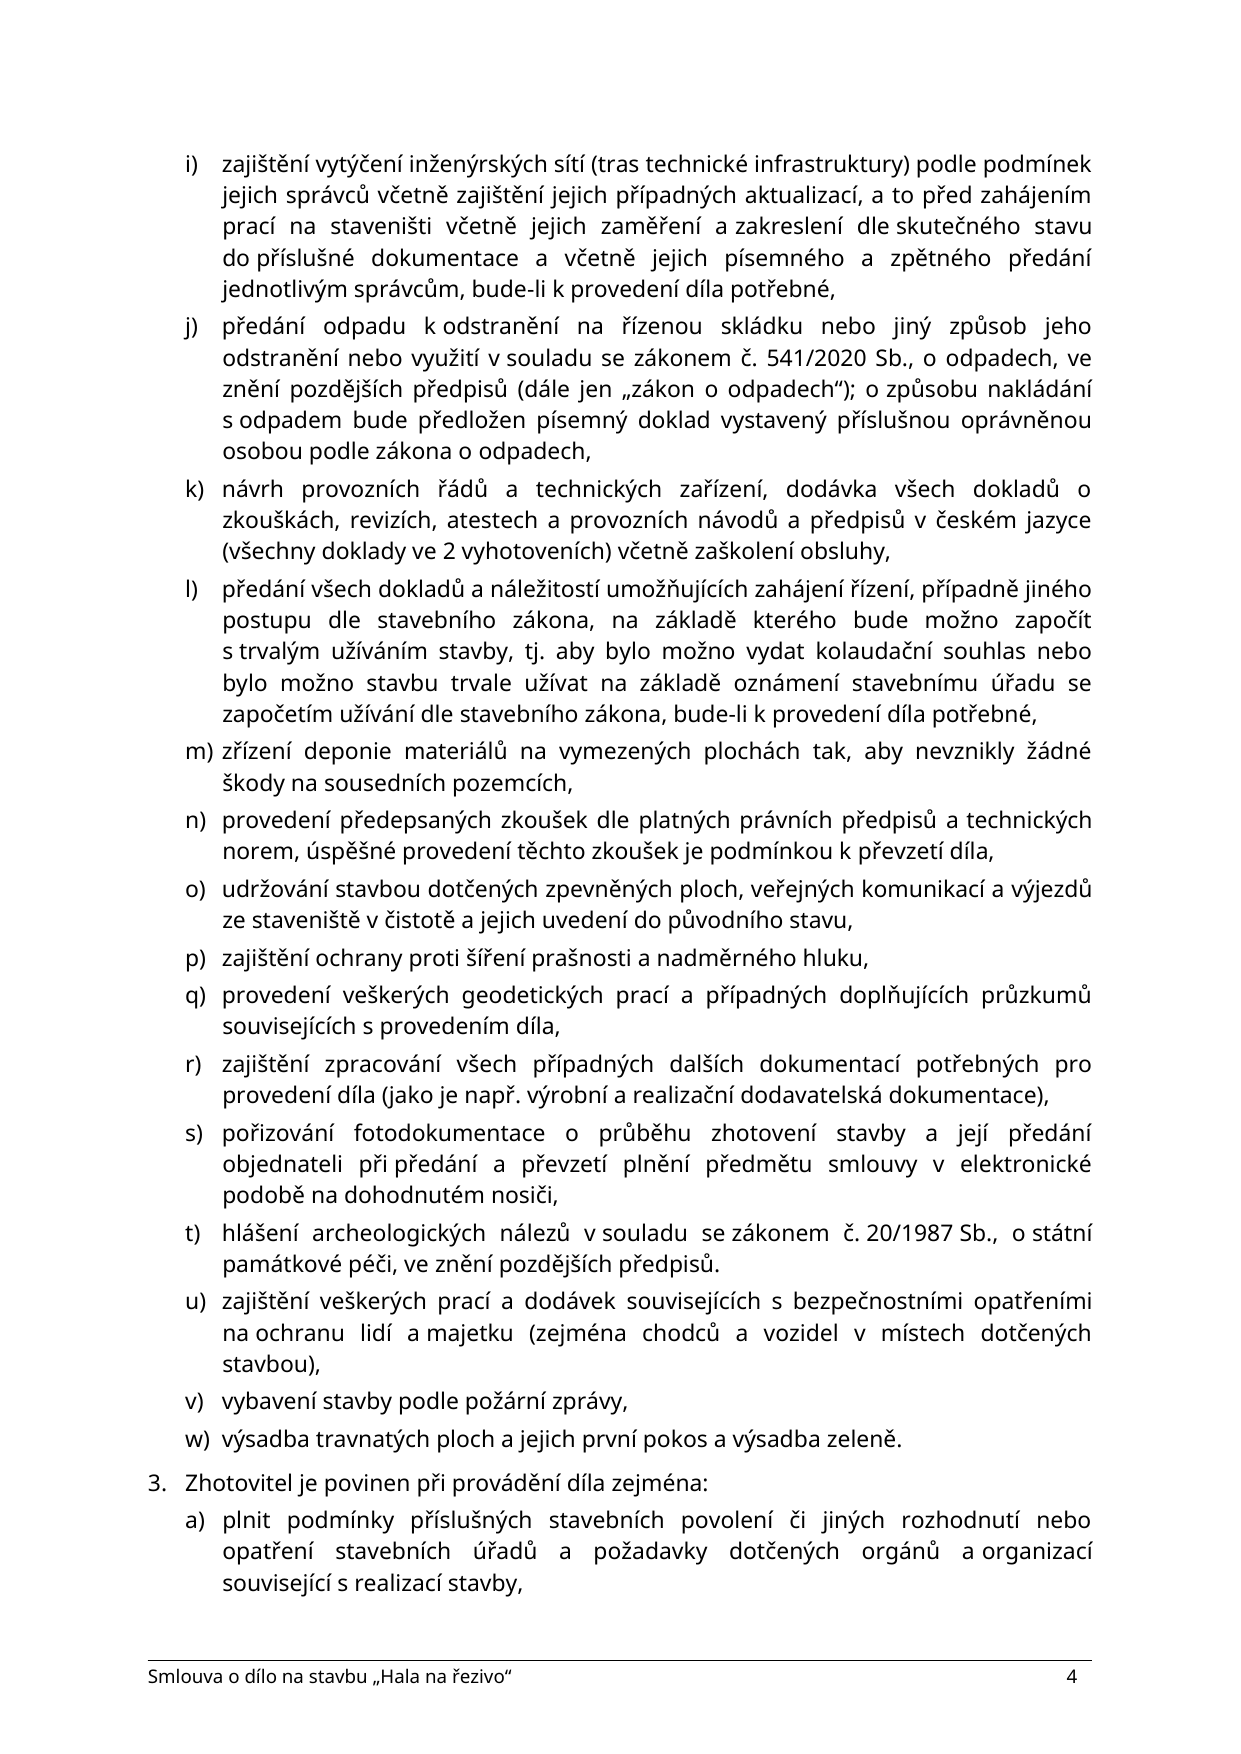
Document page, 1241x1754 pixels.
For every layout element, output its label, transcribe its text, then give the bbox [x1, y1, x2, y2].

list zřízení deponie materiálů na vymezených plochách tak, aby nevznikly žádné škody na sousedních pozemcích, [185, 735, 1092, 798]
list zajištění ochrany proti šíření prašnosti a nadměrného hluku, [185, 941, 1092, 973]
list zajištění vytýčení inženýrských sítí (tras technické infrastruktury) podle podmínek jejich správců včetně zajištění jejich případných aktualizací, a to před zahájením prací na staveništi včetně jejich zaměření a zakreslení dle skutečného stavu do příslušné dokumentace a včetně jejich písemného a zpětného předání jednotlivým správcům, bude-li k provedení díla potřebné, [185, 148, 1092, 304]
list výsadba travnatých ploch a jejich první pokos a výsadba zeleně. [185, 1423, 1092, 1454]
list návrh provozních řádů a technických zařízení, dodávka všech dokladů o zkouškách, revizích, atestech a provozních návodů a předpisů v českém jazyce (všechny doklady ve 2 vyhotoveních) včetně zaškolení obsluhy, [185, 473, 1092, 566]
list provedení předepsaných zkoušek dle platných právních předpisů a technických norem, úspěšné provedení těchto zkoušek je podmínkou k převzetí díla, [185, 804, 1092, 866]
list předání odpadu k odstranění na řízenou skládku nebo jiný způsob jeho odstranění nebo využití v souladu se zákonem č. 541/2020 Sb., o odpadech, ve znění pozdějších předpisů (dále jen „zákon o odpadech“); o způsobu nakládání s odpadem bude předložen písemný doklad vystavený příslušnou oprávněnou osobou podle zákona o odpadech, [185, 310, 1092, 466]
list plnit podmínky příslušných stavebních povolení či jiných rozhodnutí nebo opatření stavebních úřadů a požadavky dotčených orgánů a organizací související s realizací stavby, [185, 1504, 1092, 1598]
list předání všech dokladů a náležitostí umožňujících zahájení řízení, případně jiného postupu dle stavebního zákona, na základě kterého bude možno započít s trvalým užíváním stavby, tj. aby bylo možno vydat kolaudační souhlas nebo bylo možno stavbu trvale užívat na základě oznámení stavebnímu úřadu se započetím užívání dle stavebního zákona, bude-li k provedení díla potřebné, [185, 573, 1092, 729]
list provedení veškerých geodetických prací a případných doplňujících průzkumů souvisejících s provedením díla, [185, 979, 1092, 1041]
list zajištění veškerých prací a dodávek souvisejících s bezpečnostními opatřeními na ochranu lidí a majetku (zejména chodců a vozidel v místech dotčených stavbou), [185, 1285, 1092, 1379]
list Zhotovitel je povinen při provádění díla zejména: [148, 1466, 1092, 1498]
list hlášení archeologických nálezů v souladu se zákonem č. 20/1987 Sb., o státní památkové péči, ve znění pozdějších předpisů. [185, 1216, 1092, 1279]
list udržování stavbou dotčených zpevněných ploch, veřejných komunikací a výjezdů ze staveniště v čistotě a jejich uvedení do původního stavu, [185, 873, 1092, 935]
list pořizování fotodokumentace o průběhu zhotovení stavby a její předání objednateli při předání a převzetí plnění předmětu smlouvy v elektronické podobě na dohodnutém nosiči, [185, 1116, 1092, 1210]
list vybavení stavby podle požární zprávy, [185, 1385, 1092, 1416]
list zajištění zpracování všech případných dalších dokumentací potřebných pro provedení díla (jako je např. výrobní a realizační dodavatelská dokumentace), [185, 1048, 1092, 1110]
